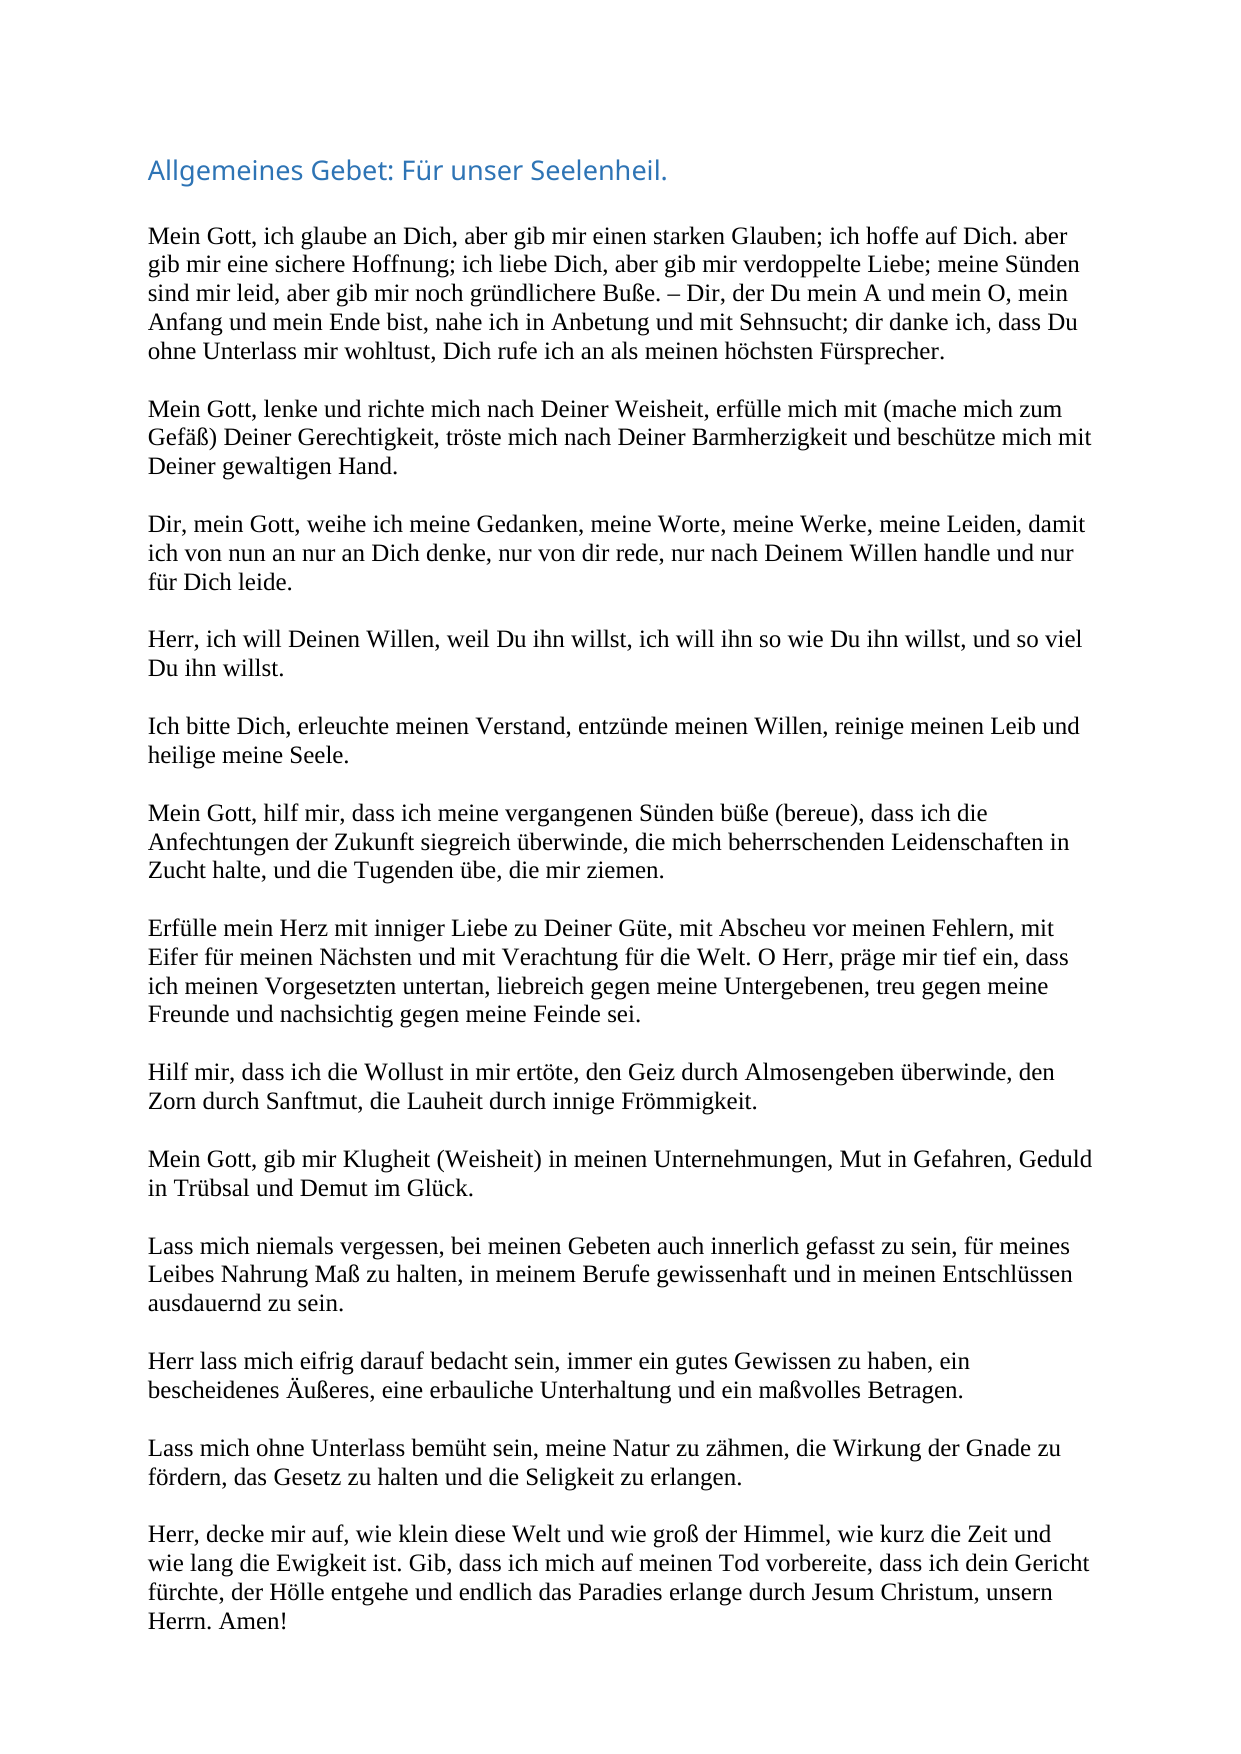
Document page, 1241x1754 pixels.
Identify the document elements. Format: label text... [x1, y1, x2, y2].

text Herr lass mich eifrig darauf bedacht sein, immer ein gutes Gewissen zu haben, ein bescheidenes Äußeres, eine erbauliche Unterhaltung und ein maßvolles Betragen. [148, 1346, 1093, 1404]
text Lass mich ohne Unterlass bemüht sein, meine Natur zu zähmen, die Wirkung der Gnade zu fördern, das Gesetz zu halten und die Seligkeit zu erlangen. [148, 1433, 1093, 1490]
text Lass mich niemals vergessen, bei meinen Gebeten auch innerlich gefasst zu sein, für meines Leibes Nahrung Maß zu halten, in meinem Berufe gewissenhaft und in meinen Entschlüssen ausdauernd zu sein. [148, 1231, 1093, 1317]
text Mein Gott, ich glaube an Dich, aber gib mir einen starken Glauben; ich hoffe auf Dich. aber gib mir eine sichere Hoffnung; ich liebe Dich, aber gib mir verdoppelte Liebe; meine Sünden sind mir leid, aber gib mir noch gründlichere Buße. – Dir, der Du mein A und mein O, mein Anfang und mein Ende bist, nahe ich in Anbetung und mit Sehnsucht; dir danke ich, dass Du ohne Unterlass mir wohltust, Dich rufe ich an als meinen höchsten Fürsprecher. [148, 221, 1093, 364]
text Dir, mein Gott, weihe ich meine Gedanken, meine Worte, meine Werke, meine Leiden, damit ich von nun an nur an Dich denke, nur von dir rede, nur nach Deinem Willen handle und nur für Dich leide. [148, 509, 1093, 595]
text Ich bitte Dich, erleuchte meinen Verstand, entzünde meinen Willen, reinige meinen Leib und heilige meine Seele. [148, 711, 1093, 769]
text Mein Gott, gib mir Klugheit (Weisheit) in meinen Unternehmungen, Mut in Gefahren, Geduld in Trübsal und Demut im Glück. [148, 1144, 1093, 1202]
text Erfülle mein Herz mit inniger Liebe zu Deiner Güte, mit Abscheu vor meinen Fehlern, mit Eifer für meinen Nächsten und mit Verachtung für die Welt. O Herr, präge mir tief ein, dass ich meinen Vorgesetzten untertan, liebreich gegen meine Untergebenen, treu gegen meine Freunde und nachsichtig gegen meine Feinde sei. [148, 913, 1093, 1028]
text Hilf mir, dass ich die Wollust in mir ertöte, den Geiz durch Almosengeben überwinde, den Zorn durch Sanftmut, die Lauheit durch innige Frömmigkeit. [148, 1057, 1093, 1115]
text Mein Gott, hilf mir, dass ich meine vergangenen Sünden büße (bereue), dass ich die Anfechtungen der Zukunft siegreich überwinde, die mich beherrschenden Leidenschaften in Zucht halte, und die Tugenden übe, die mir ziemen. [148, 798, 1093, 884]
text Herr, ich will Deinen Willen, weil Du ihn willst, ich will ihn so wie Du ihn willst, und so viel Du ihn willst. [148, 624, 1093, 682]
text Mein Gott, lenke und richte mich nach Deiner Weisheit, erfülle mich mit (mache mich zum Gefäß) Deiner Gerechtigkeit, tröste mich nach Deiner Barmherzigkeit und beschütze mich mit Deiner gewaltigen Hand. [148, 394, 1093, 480]
subtitle Allgemeines Gebet: Für unser Seelenheil. [148, 152, 1093, 189]
text Herr, decke mir auf, wie klein diese Welt und wie groß der Himmel, wie kurz die Zeit und wie lang die Ewigkeit ist. Gib, dass ich mich auf meinen Tod vorbereite, dass ich dein Gericht fürchte, der Hölle entgehe und endlich das Paradies erlange durch Jesum Christum, unsern Herrn. Amen! [148, 1519, 1093, 1634]
